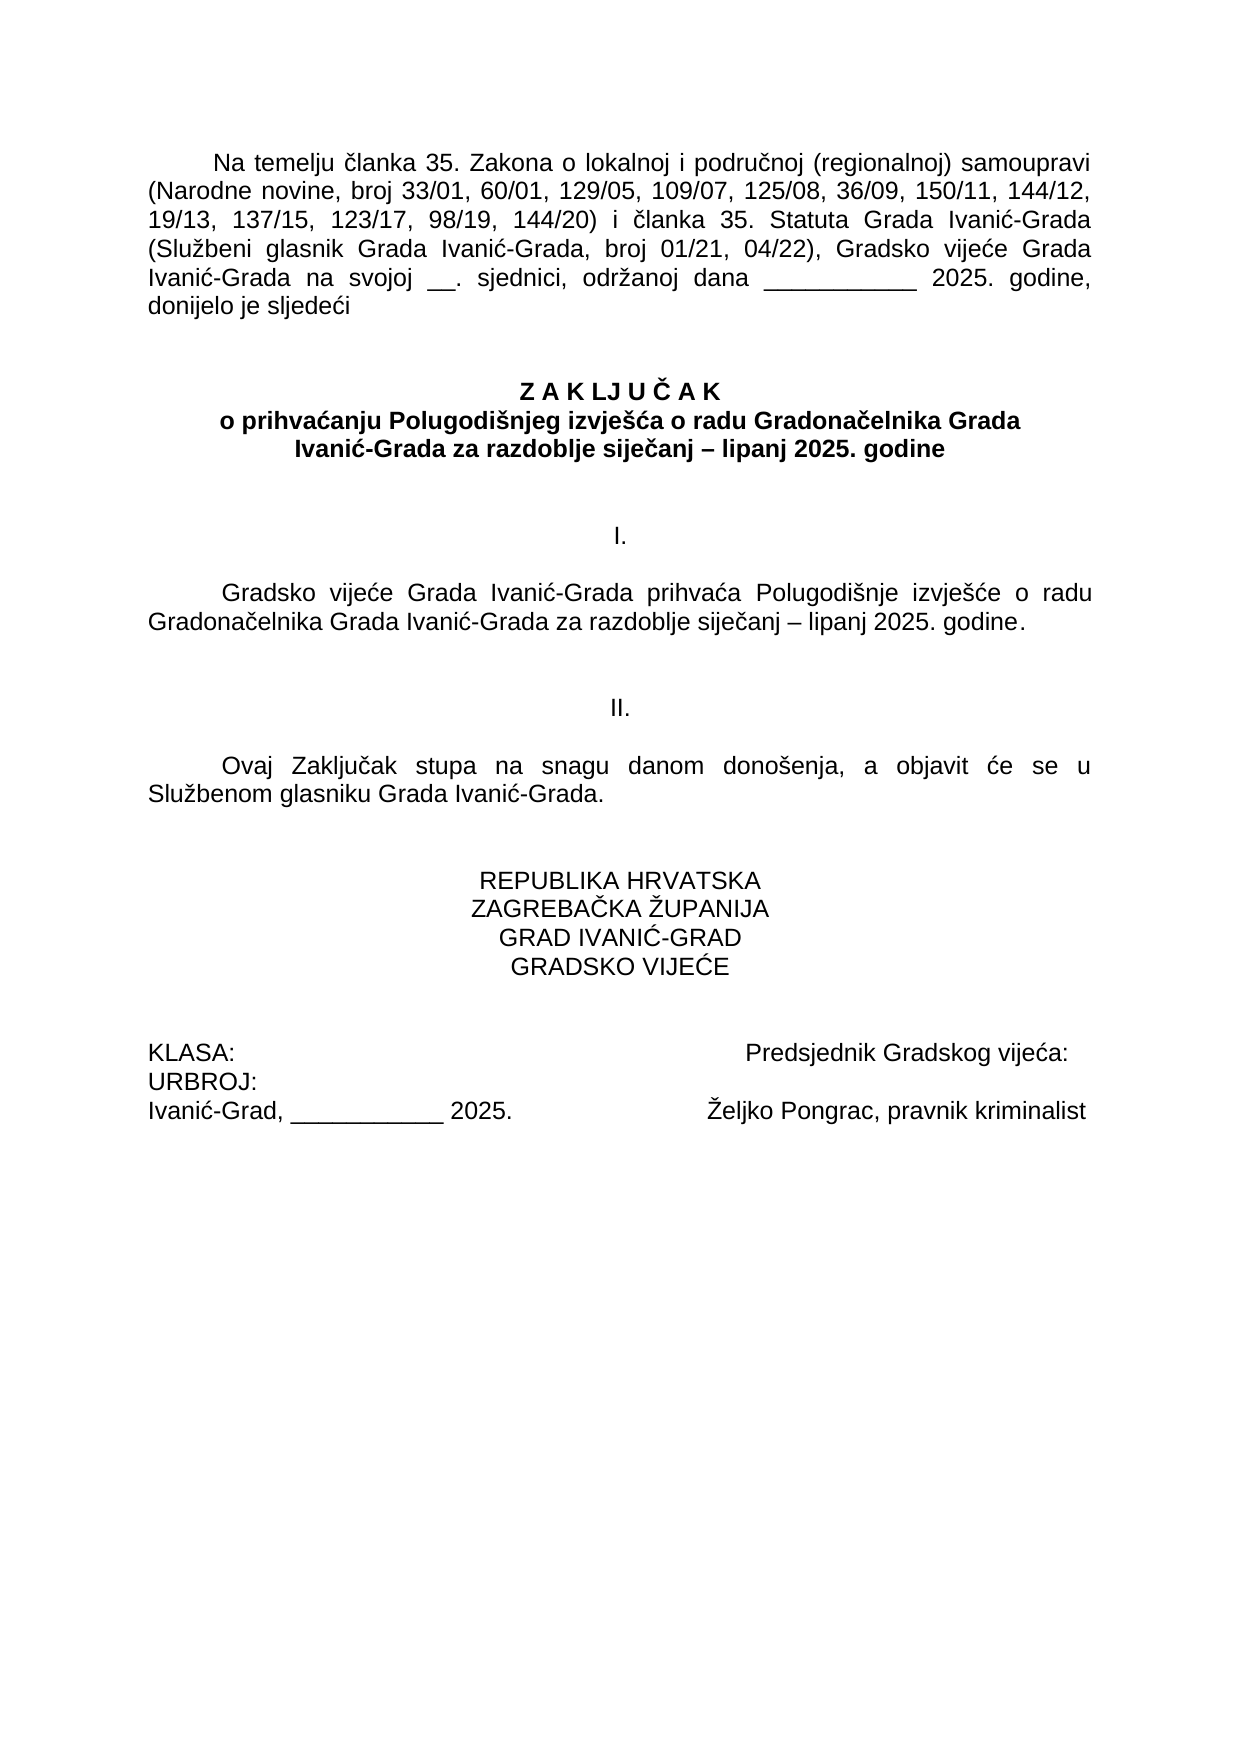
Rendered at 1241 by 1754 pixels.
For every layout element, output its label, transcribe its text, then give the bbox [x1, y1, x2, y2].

text REPUBLIKA HRVATSKA [148, 866, 1093, 894]
text Ivanić-Grada za razdoblje siječanj – lipanj 2025. godine [148, 434, 1093, 463]
text I. [148, 521, 1093, 549]
text ZAGREBAČKA ŽUPANIJA [148, 894, 1093, 923]
text URBROJ: [148, 1067, 1093, 1096]
text KLASA: Predsjednik Gradskog vijeća: [148, 1038, 1093, 1067]
text Z A K LJ U Č A K [148, 377, 1093, 406]
text Gradsko vijeće Grada Ivanić-Grada prihvaća Polugodišnje izvješće o radu Gradonačelnika Grada Ivanić-Grada za razdoblje siječanj – lipanj 2025. godine. [148, 578, 1093, 636]
text GRAD IVANIĆ-GRAD [148, 923, 1093, 952]
text o prihvaćanju Polugodišnjeg izvješća o radu Gradonačelnika Grada [148, 406, 1093, 434]
text GRADSKO VIJEĆE [148, 952, 1093, 981]
text Ovaj Zaključak stupa na snagu danom donošenja, a objavit će se u Službenom glasniku Grada Ivanić-Grada. [148, 751, 1093, 808]
text Ivanić-Grad, ___________ 2025. Željko Pongrac, pravnik kriminalist [148, 1096, 1093, 1124]
text II. [148, 693, 1093, 722]
text Na temelju članka 35. Zakona o lokalnoj i područnoj (regionalnoj) samoupravi (Narodne novine, broj 33/01, 60/01, 129/05, 109/07, 125/08, 36/09, 150/11, 144/12, 19/13, 137/15, 123/17, 98/19, 144/20) i članka 35. Statuta Grada Ivanić-Grada (Službeni glasnik Grada Ivanić-Grada, broj 01/21, 04/22), Gradsko vijeće Grada Ivanić-Grada na svojoj __. sjednici, održanoj dana ___________ 2025. godine, donijelo je sljedeći [148, 148, 1093, 320]
